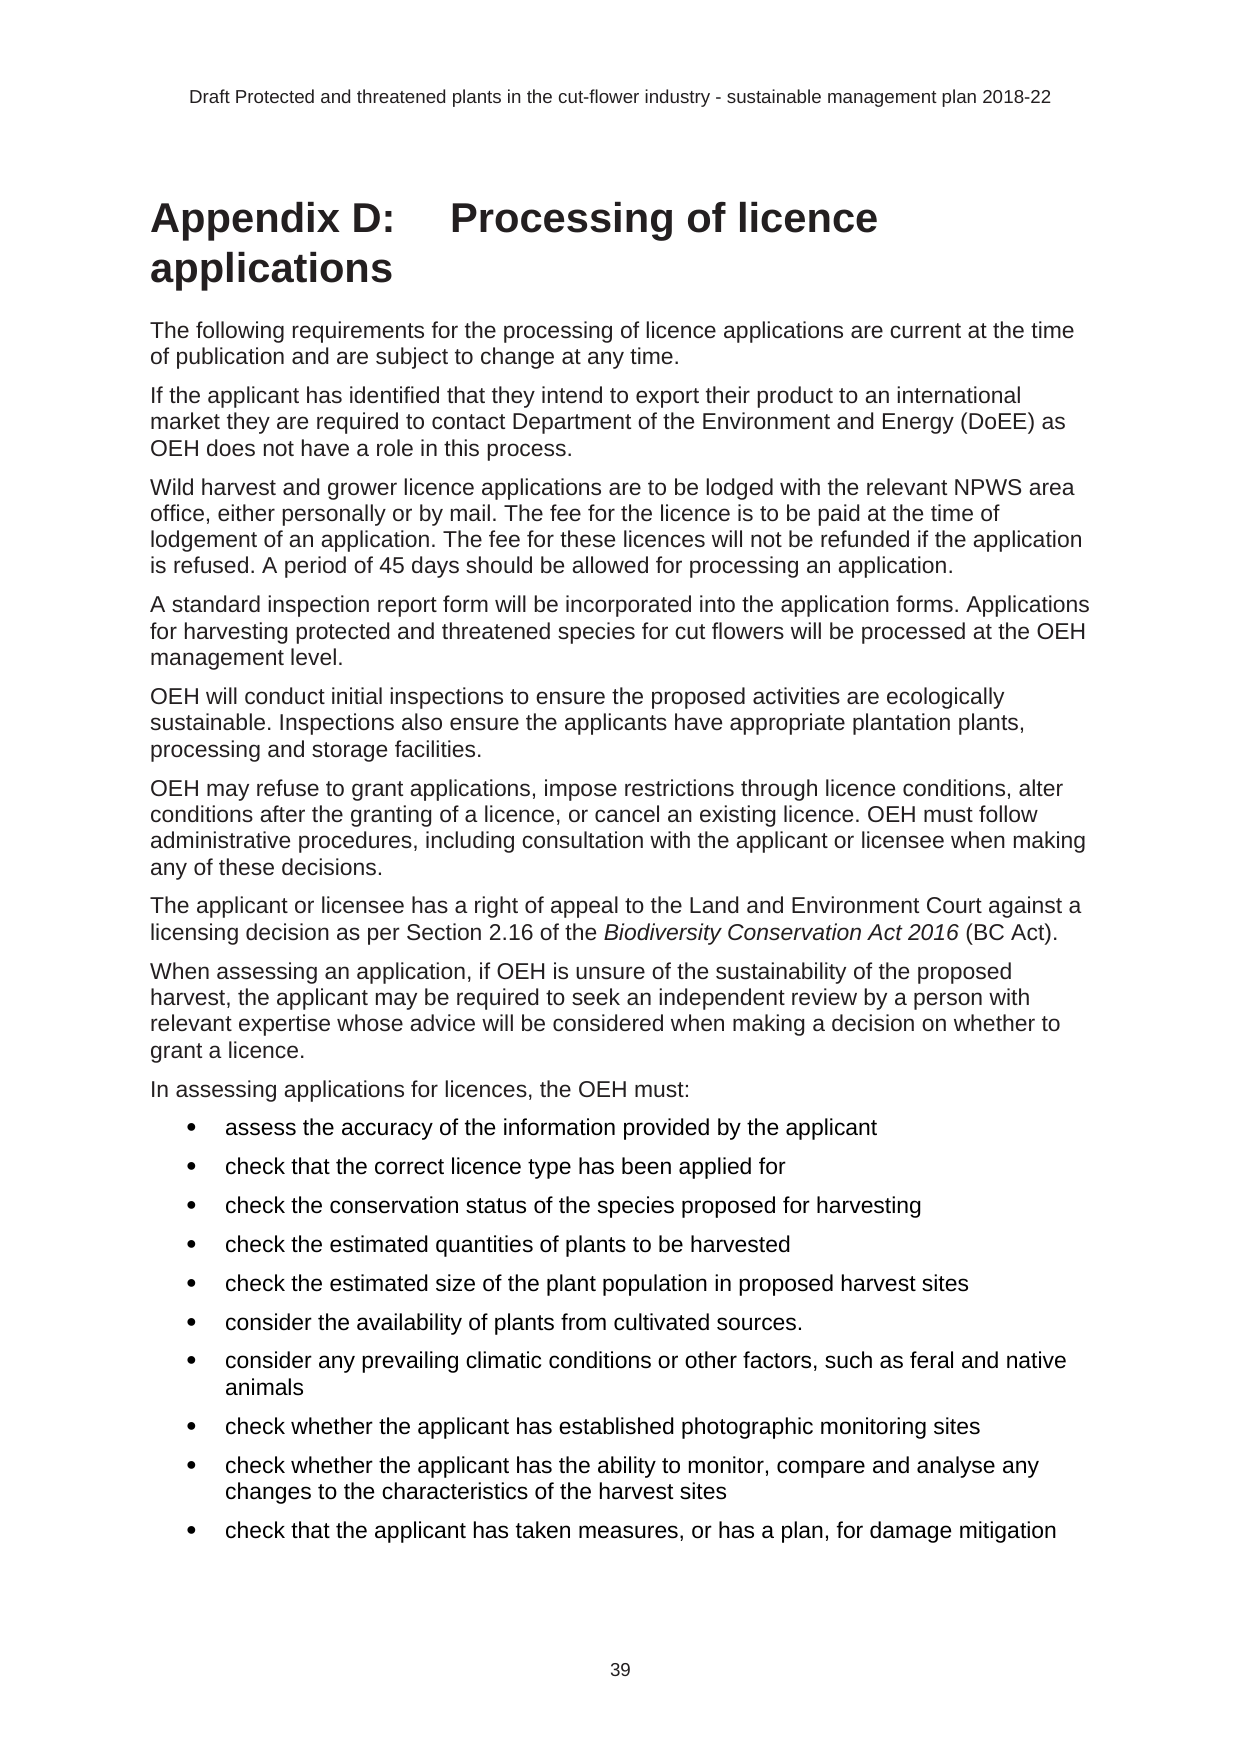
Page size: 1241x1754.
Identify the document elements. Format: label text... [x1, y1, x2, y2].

list check that the correct licence type has been applied for [187, 1153, 1090, 1179]
list check whether the applicant has the ability to monitor, compare and analyse any changes to the characteristics of the harvest sites [187, 1452, 1090, 1504]
list check the estimated quantities of plants to be harvested [187, 1231, 1090, 1257]
list check the estimated size of the plant population in proposed harvest sites [187, 1270, 1090, 1296]
text The applicant or licensee has a right of appeal to the Land and Environment Court against a licensing decision as per Section 2.16 of the Biodiversity Conservation Act 2016 (BC Act). [150, 892, 1090, 945]
text OEH may refuse to grant applications, impose restrictions through licence conditions, alter conditions after the granting of a licence, or cancel an existing licence. OEH must follow administrative procedures, including consultation with the applicant or licensee when making any of these decisions. [150, 774, 1090, 880]
list consider any prevailing climatic conditions or other factors, such as feral and native animals [187, 1347, 1090, 1400]
text The following requirements for the processing of licence applications are current at the time of publication and are subject to change at any time. [150, 317, 1090, 369]
text In assessing applications for licences, the OEH must: [150, 1076, 1090, 1102]
text When assessing an application, if OEH is unsure of the sustainability of the proposed harvest, the applicant may be required to seek an independent review by a person with relevant expertise whose advice will be considered when making a decision on whether to grant a licence. [150, 958, 1090, 1063]
text If the applicant has identified that they intend to export their product to an international market they are required to contact Department of the Environment and Energy (DoEE) as OEH does not have a role in this process. [150, 382, 1090, 461]
list consider the availability of plants from cultivated sources. [187, 1309, 1090, 1335]
text A standard inspection report form will be incorporated into the application forms. Applications for harvesting protected and threatened species for cut flowers will be processed at the OEH management level. [150, 591, 1090, 670]
text OEH will conduct initial inspections to ensure the proposed activities are ecologically sustainable. Inspections also ensure the applicants have appropriate plantation plants, processing and storage facilities. [150, 683, 1090, 762]
subtitle Appendix D: Processing of licence applications [150, 192, 1090, 292]
list check whether the applicant has established photographic monitoring sites [187, 1413, 1090, 1439]
text Wild harvest and grower licence applications are to be lodged with the relevant NPWS area office, either personally or by mail. The fee for the licence is to be paid at the time of lodgement of an application. The fee for these licences will not be refunded if the application is refused. A period of 45 days should be allowed for processing an application. [150, 473, 1090, 579]
list check that the applicant has taken measures, or has a plan, for damage mitigation [187, 1517, 1090, 1543]
list check the conservation status of the species proposed for harvesting [187, 1192, 1090, 1218]
list assess the accuracy of the information provided by the applicant [187, 1114, 1090, 1141]
